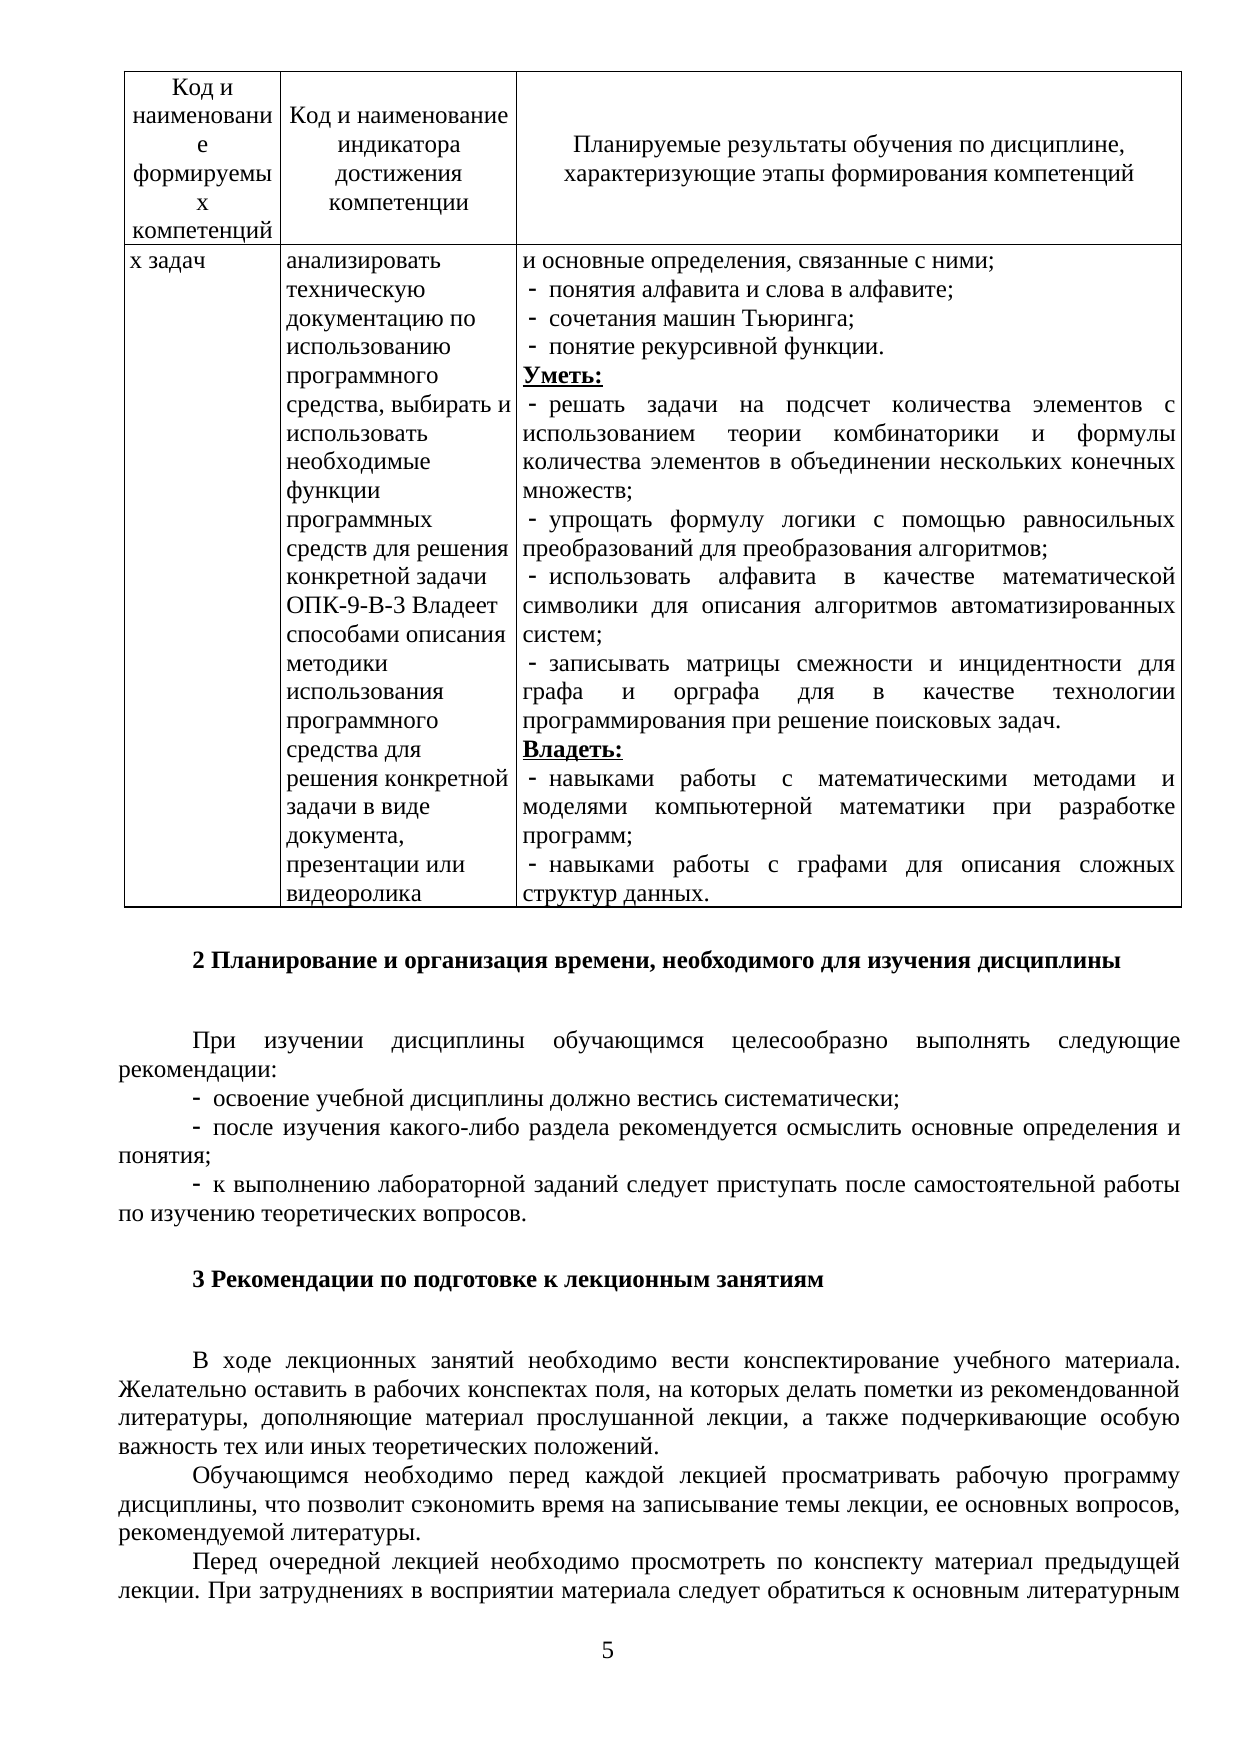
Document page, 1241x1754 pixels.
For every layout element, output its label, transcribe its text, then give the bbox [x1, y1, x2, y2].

list после изучения какого-либо раздела рекомендуется осмыслить основные определения и понятия; [118, 1112, 1181, 1169]
text Обучающимся необходимо перед каждой лекцией просматривать рабочую программу дисциплины, что позволит сэкономить время на записывание темы лекции, ее основных вопросов, рекомендуемой литературы. [118, 1460, 1181, 1546]
list к выполнению лабораторной заданий следует приступать после самостоятельной работы по изучению теоретических вопросов. [118, 1169, 1181, 1227]
text 3 Рекомендации по подготовке к лекционным занятиям [118, 1264, 1181, 1293]
list освоение учебной дисциплины должно вестись систематически; [118, 1083, 1181, 1112]
text При изучении дисциплины обучающимся целесообразно выполнять следующие рекомендации: [118, 1026, 1181, 1083]
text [118, 1546, 1181, 1604]
text 2 Планирование и организация времени, необходимого для изучения дисциплины [118, 945, 1181, 974]
text В ходе лекционных занятий необходимо вести конспектирование учебного материала. Желательно оставить в рабочих конспектах поля, на которых делать пометки из рекомендованной литературы, дополняющие материал прослушанной лекции, а также подчеркивающие особую важность тех или иных теоретических положений. [118, 1345, 1181, 1460]
table_cell ОПК-9 Способен осваивать методики использования программных средств для решения практических задач [125, 245, 280, 906]
table_header Планируемые результаты обучения по дисциплине, характеризующие этапы формирования компетенций [517, 72, 1181, 244]
table_header Код и наименование индикатора достижения компетенции [281, 72, 516, 244]
table_header Код и наименование формируемых компетенций [125, 72, 280, 244]
